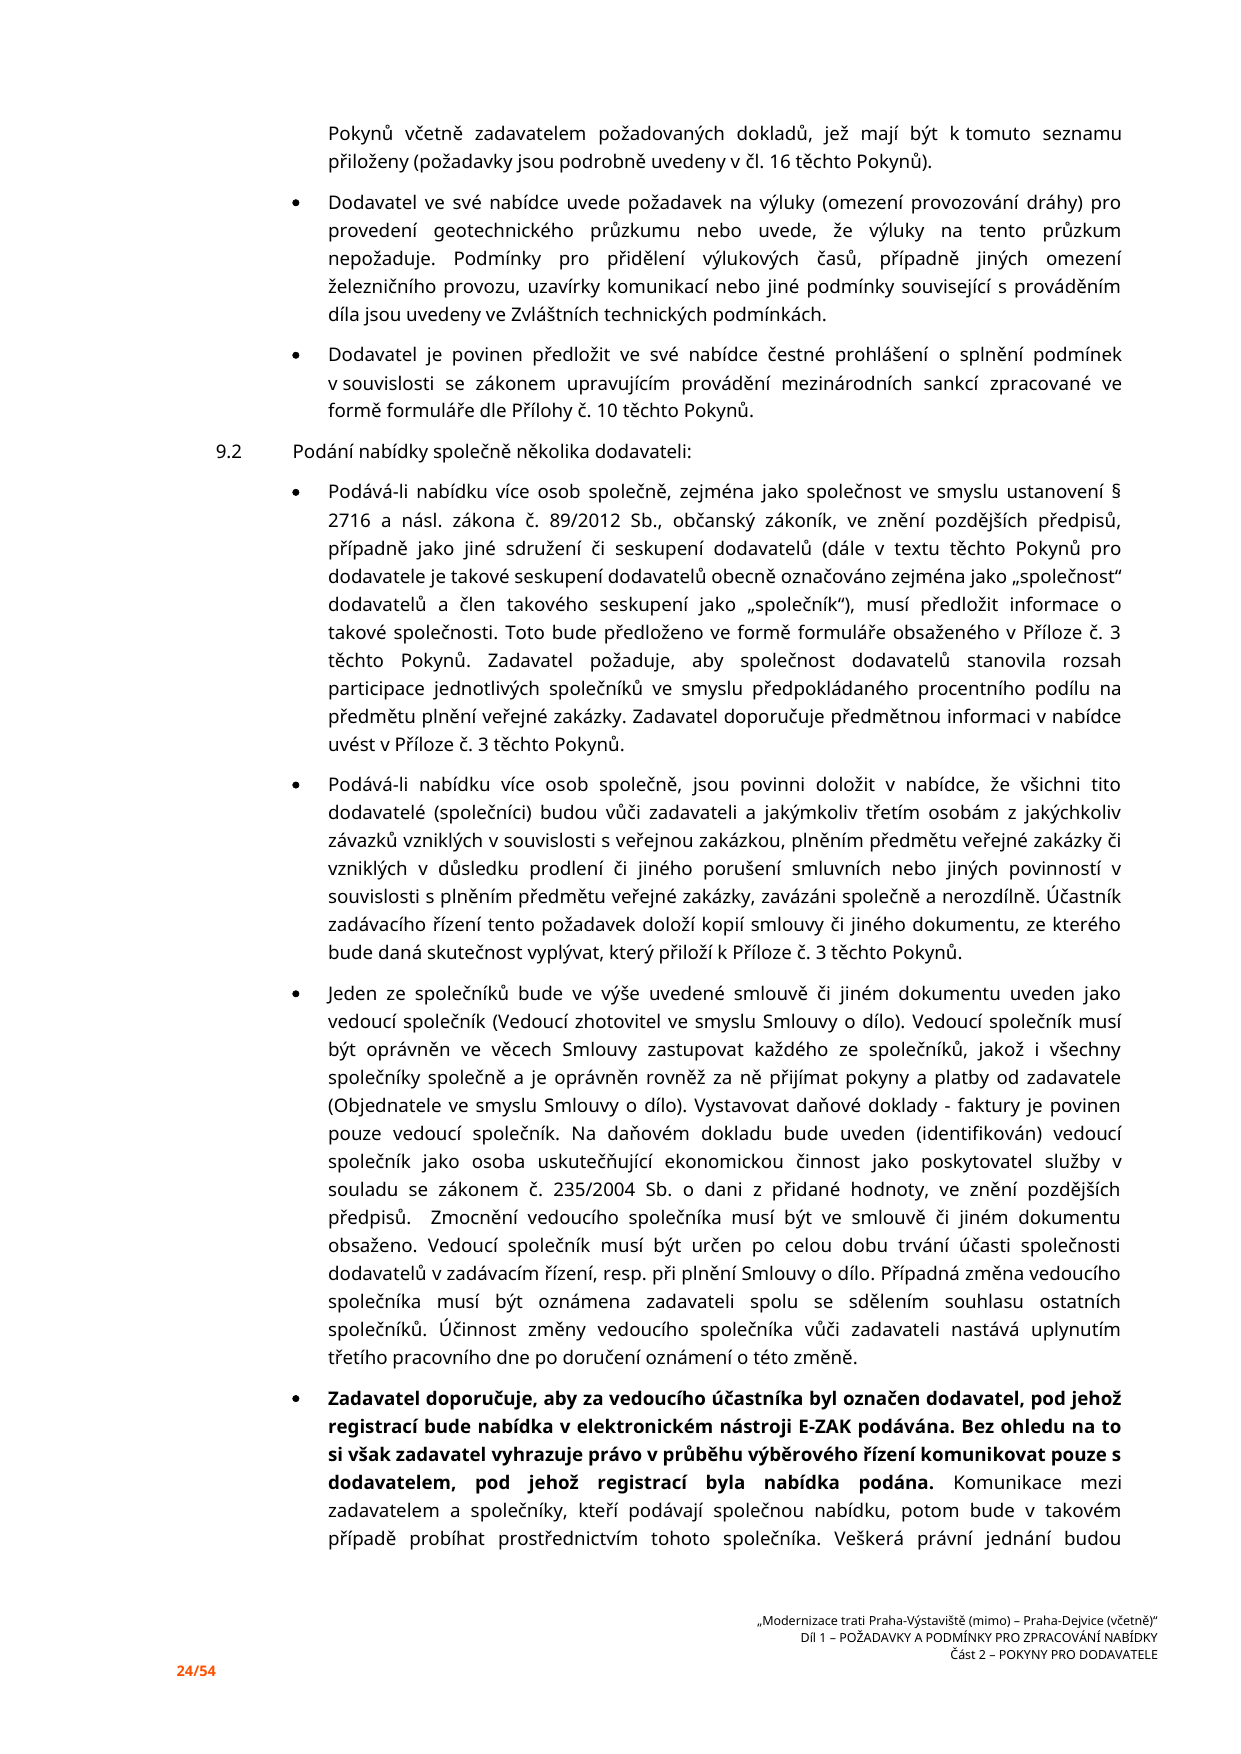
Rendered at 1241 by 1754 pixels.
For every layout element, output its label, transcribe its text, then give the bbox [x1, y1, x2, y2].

text Jeden ze společníků bude ve výše uvedené smlouvě či jiném dokumentu uveden jako vedoucí společník (Vedoucí zhotovitel ve smyslu Smlouvy o dílo). Vedoucí společník musí být oprávněn ve věcech Smlouvy zastupovat každého ze společníků, jakož i všechny společníky společně a je oprávněn rovněž za ně přijímat pokyny a platby od zadavatele (Objednatele ve smyslu Smlouvy o dílo). Vystavovat daňové doklady - faktury je povinen pouze vedoucí společník. Na daňovém dokladu bude uveden (identifikován) vedoucí společník jako osoba uskutečňující ekonomickou činnost jako poskytovatel služby v souladu se zákonem č. 235/2004 Sb. o dani z přidané hodnoty, ve znění pozdějších předpisů. Zmocnění vedoucího společníka musí být ve smlouvě či jiném dokumentu obsaženo. Vedoucí společník musí být určen po celou dobu trvání účasti společnosti dodavatelů v zadávacím řízení, resp. při plnění Smlouvy o dílo. Případná změna vedoucího společníka musí být oznámena zadavateli spolu se sdělením souhlasu ostatních společníků. Účinnost změny vedoucího společníka vůči zadavateli nastává uplynutím třetího pracovního dne po doručení oznámení o této změně. [292, 980, 1122, 1370]
text Podává-li nabídku více osob společně, jsou povinni doložit v nabídce, že všichni tito dodavatelé (společníci) budou vůči zadavateli a jakýmkoliv třetím osobám z jakýchkoliv závazků vzniklých v souvislosti s veřejnou zakázkou, plněním předmětu veřejné zakázky či vzniklých v důsledku prodlení či jiného porušení smluvních nebo jiných povinností v souvislosti s plněním předmětu veřejné zakázky, zavázáni společně a nerozdílně. Účastník zadávacího řízení tento požadavek doloží kopií smlouvy či jiného dokumentu, ze kterého bude daná skutečnost vyplývat, který přiloží k Příloze č. 3 těchto Pokynů. [292, 772, 1122, 965]
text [292, 121, 1122, 174]
text Podává-li nabídku více osob společně, zejména jako společnost ve smyslu ustanovení § 2716 a násl. zákona č. 89/2012 Sb., občanský zákoník, ve znění pozdějších předpisů, případně jako jiné sdružení či seskupení dodavatelů (dále v textu těchto Pokynů pro dodavatele je takové seskupení dodavatelů obecně označováno zejména jako „společnost“ dodavatelů a člen takového seskupení jako „společník“), musí předložit informace o takové společnosti. Toto bude předloženo ve formě formuláře obsaženého v Příloze č. 3 těchto Pokynů. Zadavatel požaduje, aby společnost dodavatelů stanovila rozsah participace jednotlivých společníků ve smyslu předpokládaného procentního podílu na předmětu plnění veřejné zakázky. Zadavatel doporučuje předmětnou informaci v nabídce uvést v Příloze č. 3 těchto Pokynů. [292, 479, 1122, 757]
text Dodavatel ve své nabídce uvede požadavek na výluky (omezení provozování dráhy) pro provedení geotechnického průzkumu nebo uvede, že výluky na tento průzkum nepožaduje. Podmínky pro přidělení výlukových časů, případně jiných omezení železničního provozu, uzavírky komunikací nebo jiné podmínky související s prováděním díla jsou uvedeny ve Zvláštních technických podmínkách. [292, 189, 1122, 327]
text Podání nabídky společně několika dodavateli: [216, 438, 1122, 464]
text Dodavatel je povinen předložit ve své nabídce čestné prohlášení o splnění podmínek v souvislosti se zákonem upravujícím provádění mezinárodních sankcí zpracované ve formě formuláře dle Přílohy č. 10 těchto Pokynů. [292, 342, 1122, 423]
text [292, 1385, 1122, 1551]
